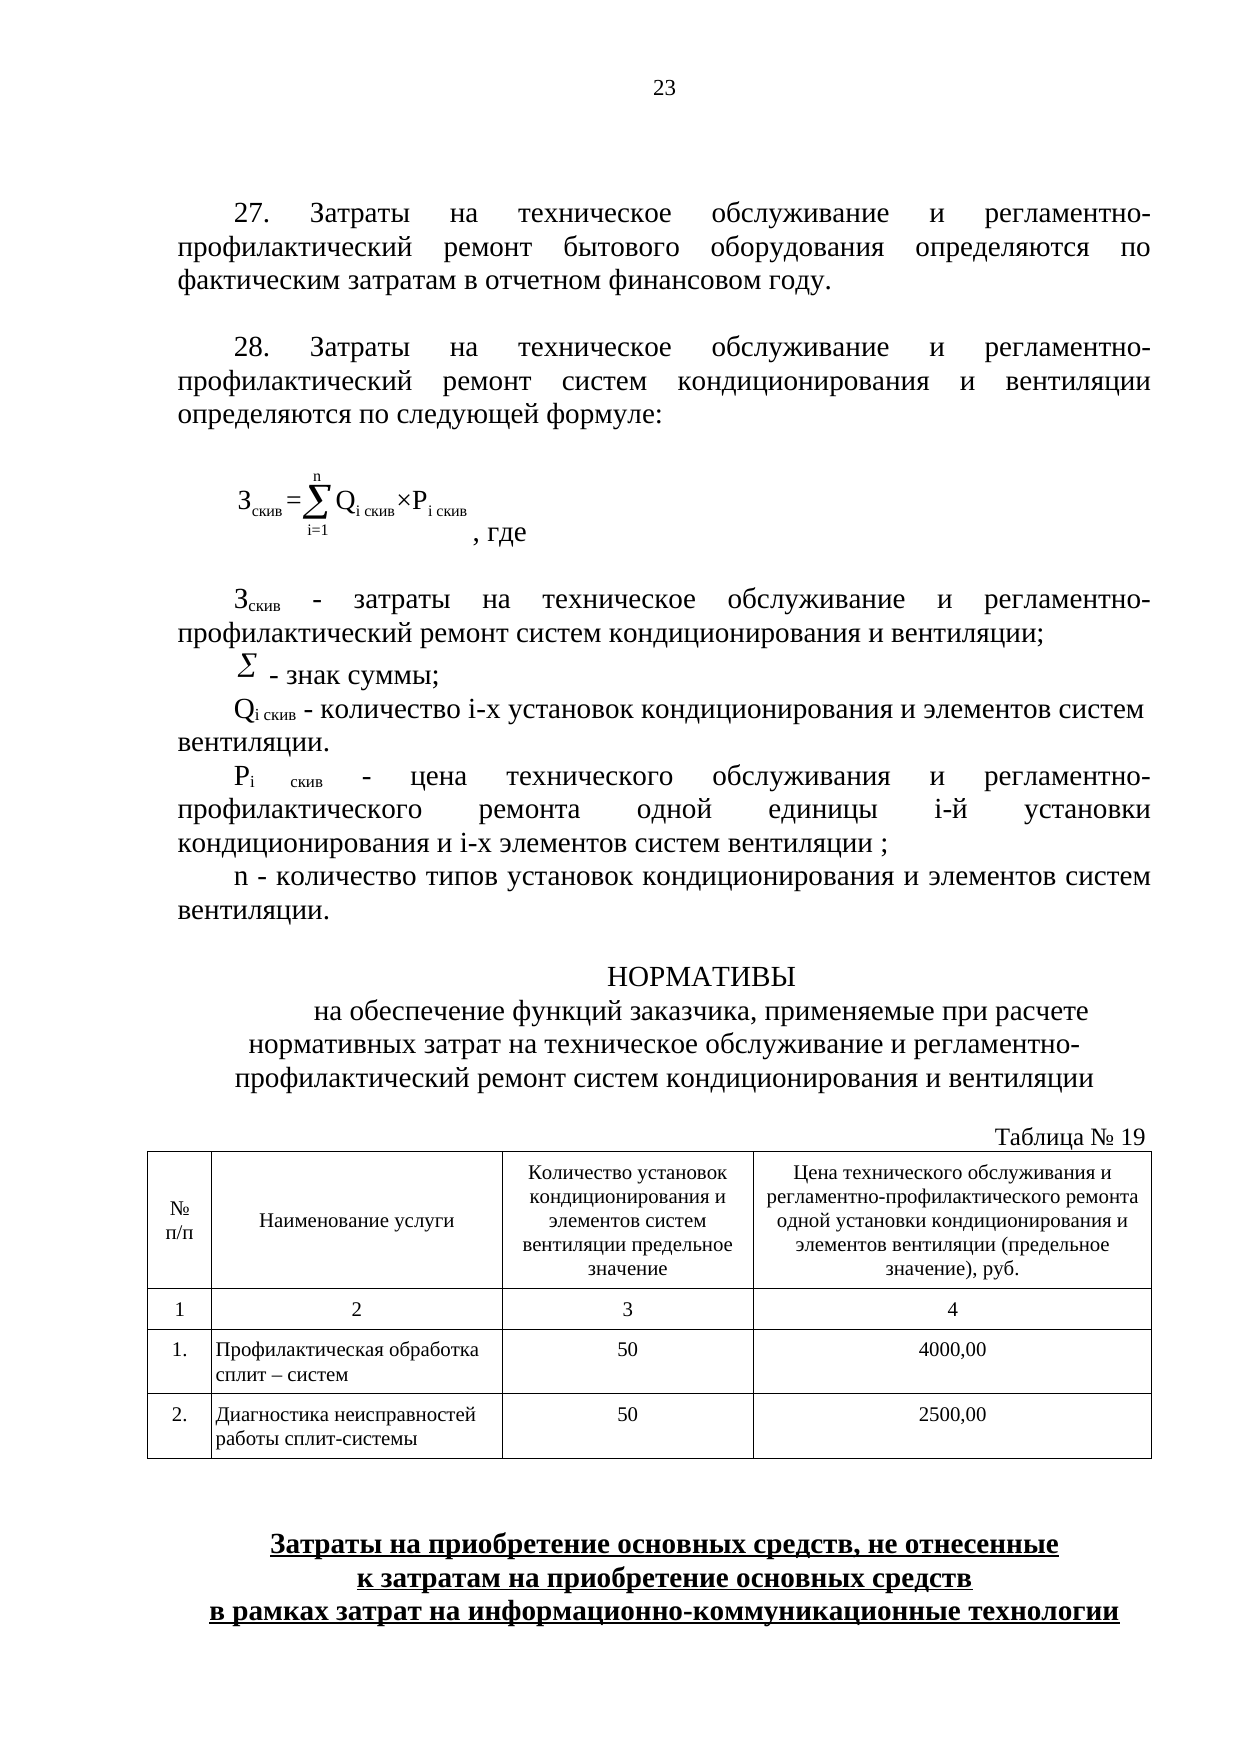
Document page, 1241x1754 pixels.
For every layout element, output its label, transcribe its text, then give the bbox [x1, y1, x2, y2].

text на обеспечение функций заказчика, применяемые при расчете нормативных затрат на техническое обслуживание и регламентно-профилактический ремонт систем кондиционирования и вентиляции [177, 993, 1152, 1093]
table_cell 4000,00 [754, 1330, 1151, 1393]
table_cell 1. [148, 1330, 211, 1393]
text 28. Затраты на техническое обслуживание и регламентно-профилактический ремонт систем кондиционирования и вентиляции определяются по следующей формуле: [177, 329, 1152, 430]
table_cell 1 [148, 1289, 211, 1328]
text Затраты на приобретение основных средств, не отнесенные [177, 1526, 1152, 1560]
table_cell 50 [503, 1330, 753, 1393]
table_cell 2500,00 [754, 1394, 1151, 1458]
table_header Наименование услуги [212, 1152, 502, 1288]
table_cell 2. [148, 1394, 211, 1458]
table_cell Профилактическая обработка сплит – систем [212, 1330, 502, 1393]
text Qi скив - количество i-х установок кондиционирования и элементов систем вентиляции. [177, 691, 1152, 758]
table_cell Диагностика неисправностей работы сплит-системы [212, 1394, 502, 1458]
table_cell 50 [503, 1394, 753, 1458]
text Зскив - затраты на техническое обслуживание и регламентно-профилактический ремонт систем кондиционирования и вентиляции; [177, 582, 1152, 649]
text - знак суммы; [177, 649, 1152, 691]
text Таблица № 19 [915, 1122, 1152, 1151]
text Pi скив - цена технического обслуживания и регламентно-профилактического ремонта одной единицы i-й установки кондиционирования и i-х элементов систем вентиляции ; [177, 758, 1152, 858]
text к затратам на приобретение основных средств [177, 1560, 1152, 1593]
table_header Цена технического обслуживания и регламентно-профилактического ремонта одной установки кондиционирования и элементов вентиляции (предельное значение), руб. [754, 1152, 1151, 1288]
text в рамках затрат на информационно-коммуникационные технологии [177, 1593, 1152, 1627]
text 27. Затраты на техническое обслуживание и регламентно-профилактический ремонт бытового оборудования определяются по фактическим затратам в отчетном финансовом году. [177, 195, 1152, 296]
table_header Количество установок кондиционирования и элементов систем вентиляции предельное значение [503, 1152, 753, 1288]
text НОРМАТИВЫ [177, 959, 1152, 993]
table_header № п/п [148, 1152, 211, 1288]
table_cell 4 [754, 1289, 1151, 1328]
text n - количество типов установок кондиционирования и элементов систем вентиляции. [177, 858, 1152, 926]
table_cell 2 [212, 1289, 502, 1328]
table_cell 3 [503, 1289, 753, 1328]
text , где [177, 464, 1152, 548]
